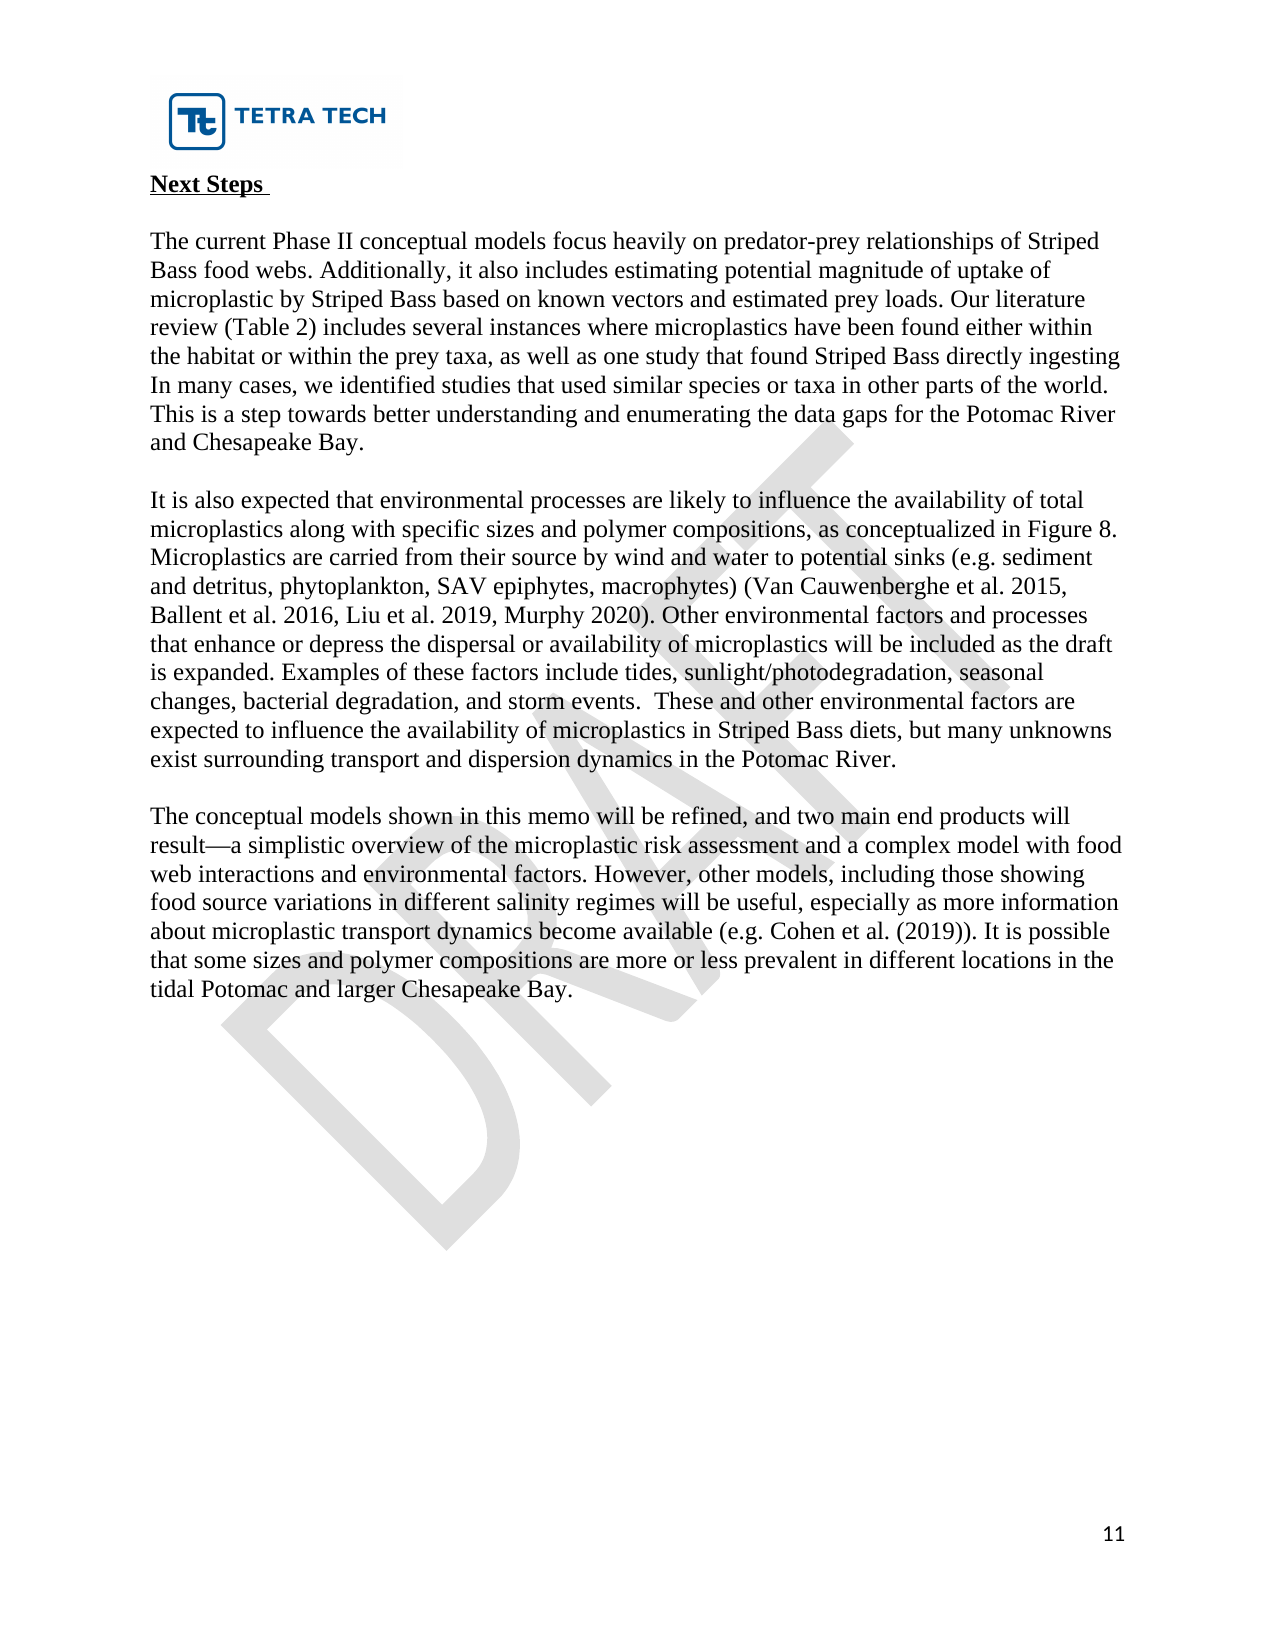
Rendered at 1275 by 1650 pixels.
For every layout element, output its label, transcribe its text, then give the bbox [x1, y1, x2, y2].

picture [150, 75, 404, 169]
text Next Steps [150, 169, 1125, 197]
text The conceptual models shown in this memo will be refined, and two main end products will result—a simplistic overview of the microplastic risk assessment and a complex model with food web interactions and environmental factors. However, other models, including those showing food source variations in different salinity regimes will be useful, especially as more information about microplastic transport dynamics become available (e.g. Cohen et al. (2019)). It is possible that some sizes and polymer compositions are more or less prevalent in different locations in the tidal Potomac and larger Chesapeake Bay. [150, 801, 1125, 1002]
text The current Phase II conceptual models focus heavily on predator-prey relationships of Striped Bass food webs. Additionally, it also includes estimating potential magnitude of uptake of microplastic by Striped Bass based on known vectors and estimated prey loads. Our literature review (Table 2) includes several instances where microplastics have been found either within the habitat or within the prey taxa, as well as one study that found Striped Bass directly ingesting In many cases, we identified studies that used similar species or taxa in other parts of the world. This is a step towards better understanding and enumerating the data gaps for the Potomac River and Chesapeake Bay. [150, 226, 1125, 456]
text It is also expected that environmental processes are likely to influence the availability of total microplastics along with specific sizes and polymer compositions, as conceptualized in Figure 8. Microplastics are carried from their source by wind and water to potential sinks (e.g. sediment and detritus, phytoplankton, SAV epiphytes, macrophytes) (Van Cauwenberghe et al. 2015, Ballent et al. 2016, Liu et al. 2019, Murphy 2020). Other environmental factors and processes that enhance or depress the dispersal or availability of microplastics will be included as the draft is expanded. Examples of these factors include tides, sunlight/photodegradation, seasonal changes, bacterial degradation, and storm events. These and other environmental factors are expected to influence the availability of microplastics in Striped Bass diets, but many unknowns exist surrounding transport and dispersion dynamics in the Potomac River. [150, 485, 1125, 772]
